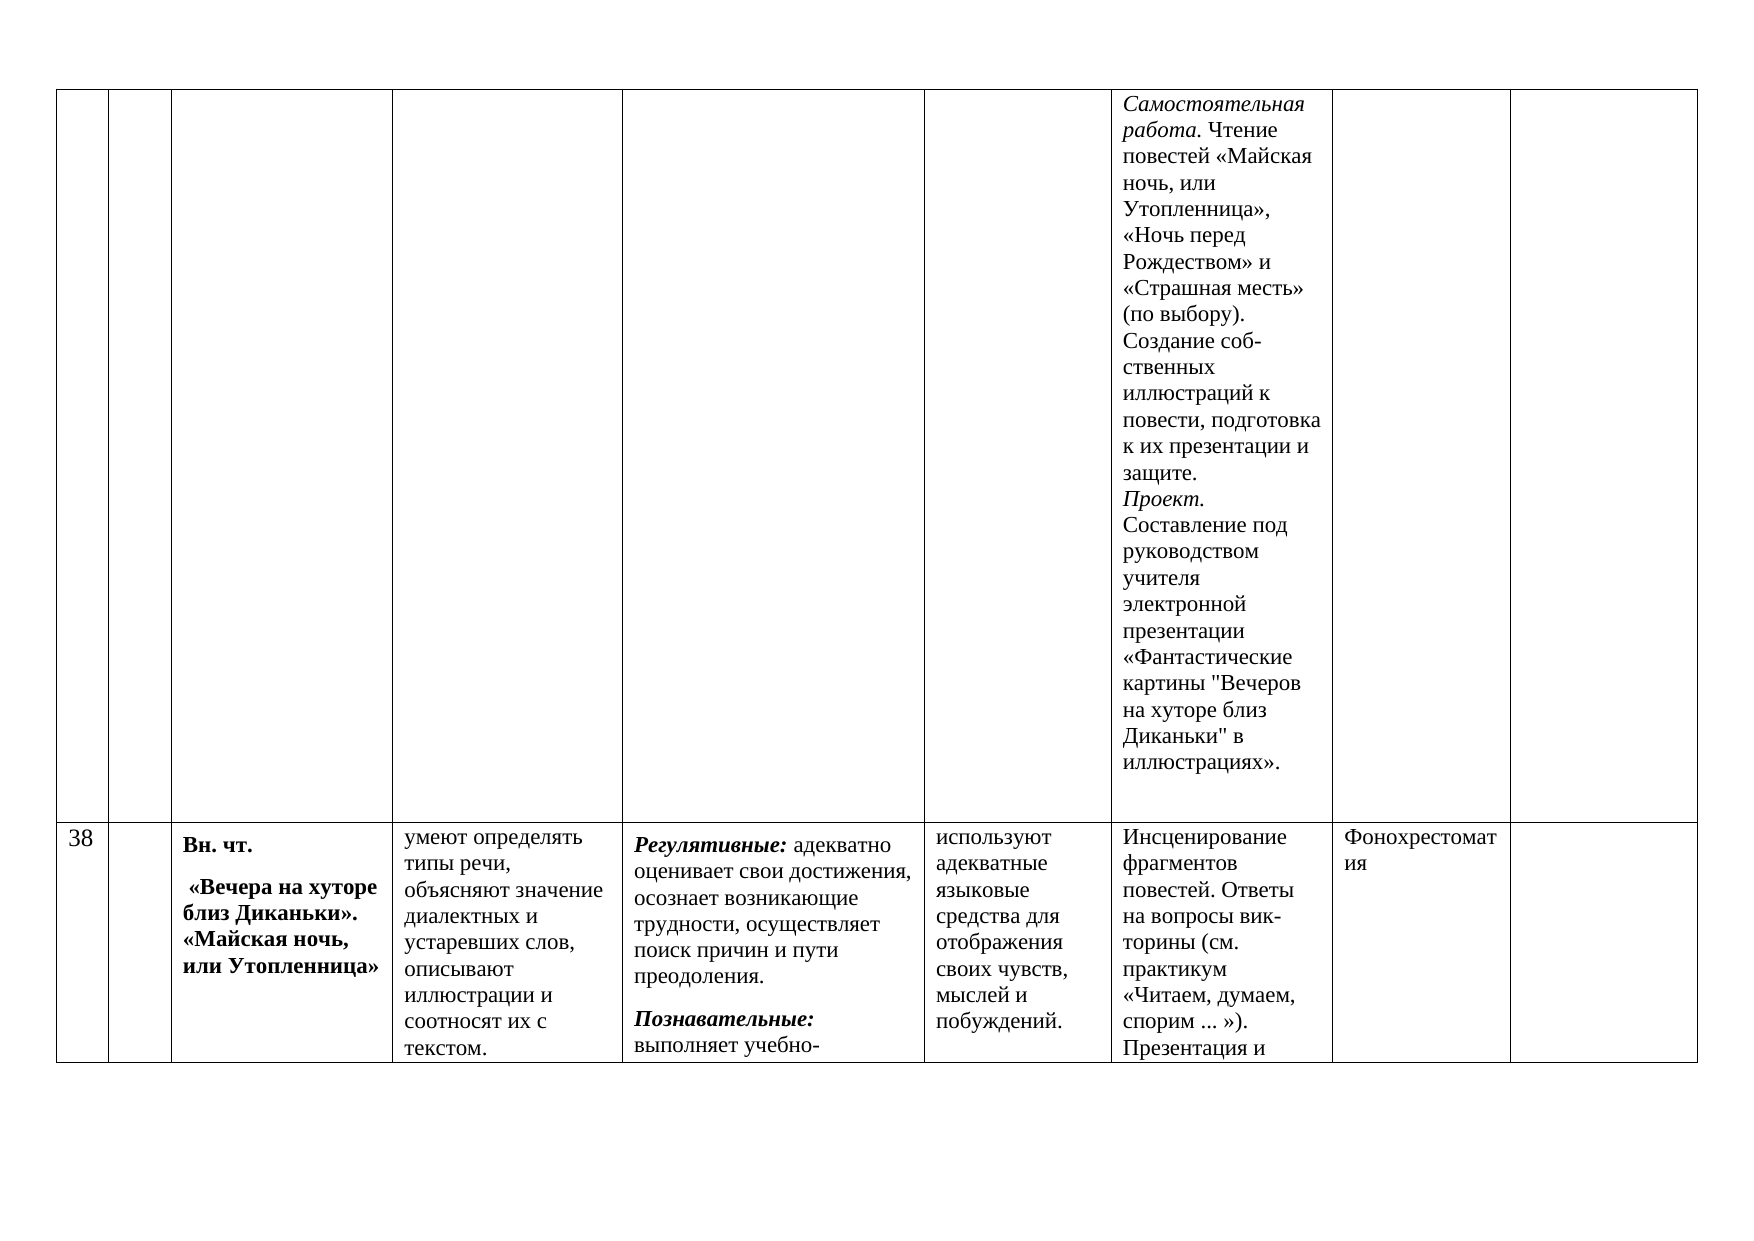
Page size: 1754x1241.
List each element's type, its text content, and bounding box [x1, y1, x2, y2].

table_cell 37 [57, 90, 108, 822]
table_cell 38 [57, 823, 108, 1062]
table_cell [393, 823, 622, 1062]
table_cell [623, 90, 924, 822]
table_cell [1511, 90, 1697, 822]
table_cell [1112, 90, 1332, 822]
table_cell [109, 90, 171, 822]
table_cell [109, 823, 171, 1062]
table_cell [172, 90, 392, 822]
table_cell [925, 90, 1111, 822]
table_cell [1333, 90, 1510, 822]
table_cell Фонохрестоматия [1333, 823, 1510, 1062]
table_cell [172, 823, 392, 1062]
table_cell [925, 823, 1111, 1062]
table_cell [1112, 823, 1332, 1062]
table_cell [393, 90, 622, 822]
table_cell [1511, 823, 1697, 1062]
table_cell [623, 823, 924, 1062]
